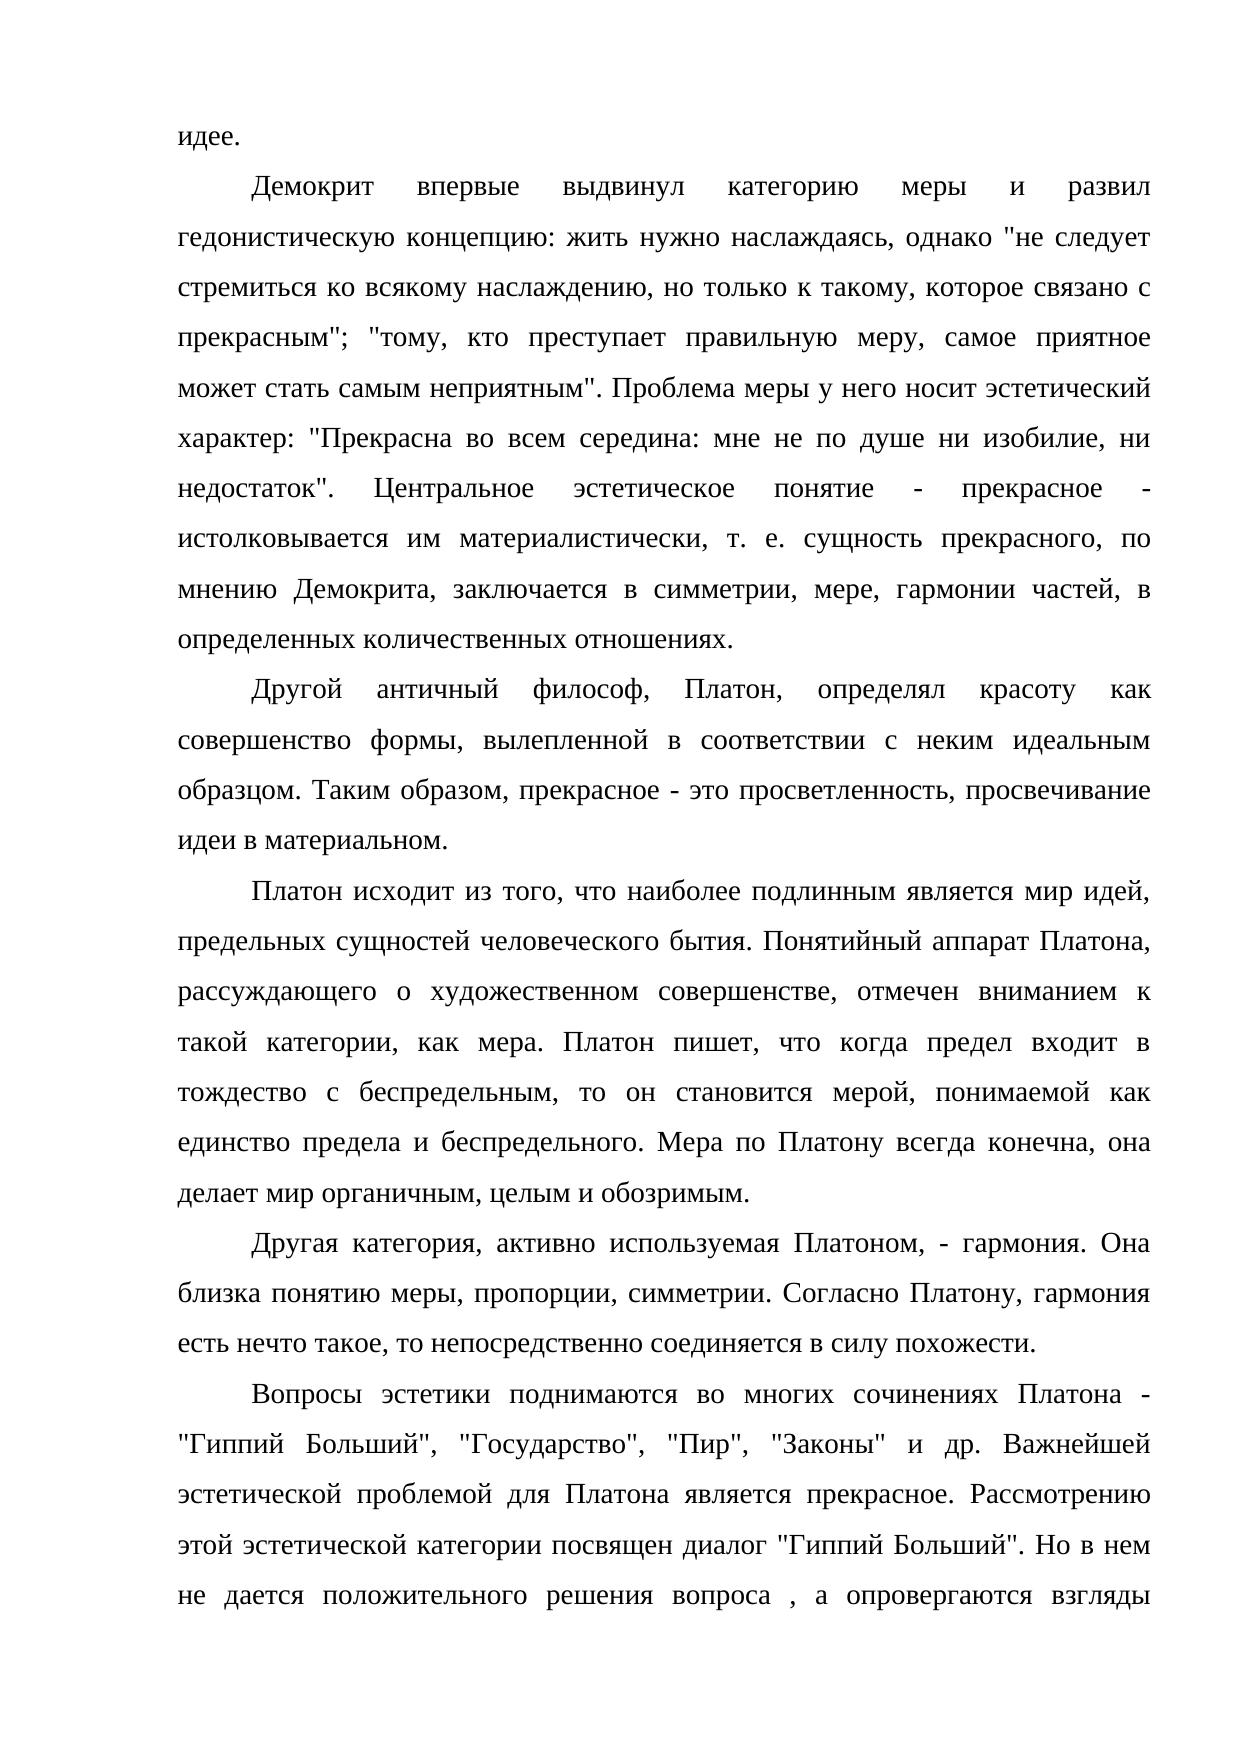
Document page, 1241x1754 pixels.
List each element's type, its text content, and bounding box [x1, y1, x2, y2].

text Платон исходит из того, что наиболее подлинным является мир идей, предельных сущностей человеческого бытия. Понятийный аппарат Платона, рассуждающего о художественном совершенстве, отмечен вниманием к такой категории, как мера. Платон пишет, что когда предел входит в тождество с беспредельным, то он становится мерой, понимаемой как единство предела и беспредельного. Мера по Платону всегда конечна, она делает мир органичным, целым и обозримым. [177, 873, 1152, 1208]
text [177, 1376, 1152, 1611]
text Другой античный философ, Платон, определял красоту как совершенство формы, вылепленной в соответствии с неким идеальным образцом. Таким образом, прекрасное - это просветленность, просвечивание идеи в материальном. [177, 672, 1152, 856]
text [177, 118, 1152, 152]
text Демокрит впервые выдвинул категорию меры и развил гедонистическую концепцию: жить нужно наслаждаясь, однако "не следует стремиться ко всякому наслаждению, но только к такому, которое связано с прекрасным"; "тому, кто преступает правильную меру, самое приятное может стать самым неприятным". Проблема меры у него носит эстетический характер: "Прекрасна во всем середина: мне не по душе ни изобилие, ни недостаток". Центральное эстетическое понятие - прекрасное - истолковывается им материалистически, т. е. сущность прекрасного, по мнению Демокрита, заключается в симметрии, мере, гармонии частей, в определенных количественных отношениях. [177, 168, 1152, 655]
text Другая категория, активно используемая Платоном, - гармония. Она близка понятию меры, пропорции, симметрии. Согласно Платону, гармония есть нечто такое, то непосредственно соединяется в силу похожести. [177, 1225, 1152, 1359]
